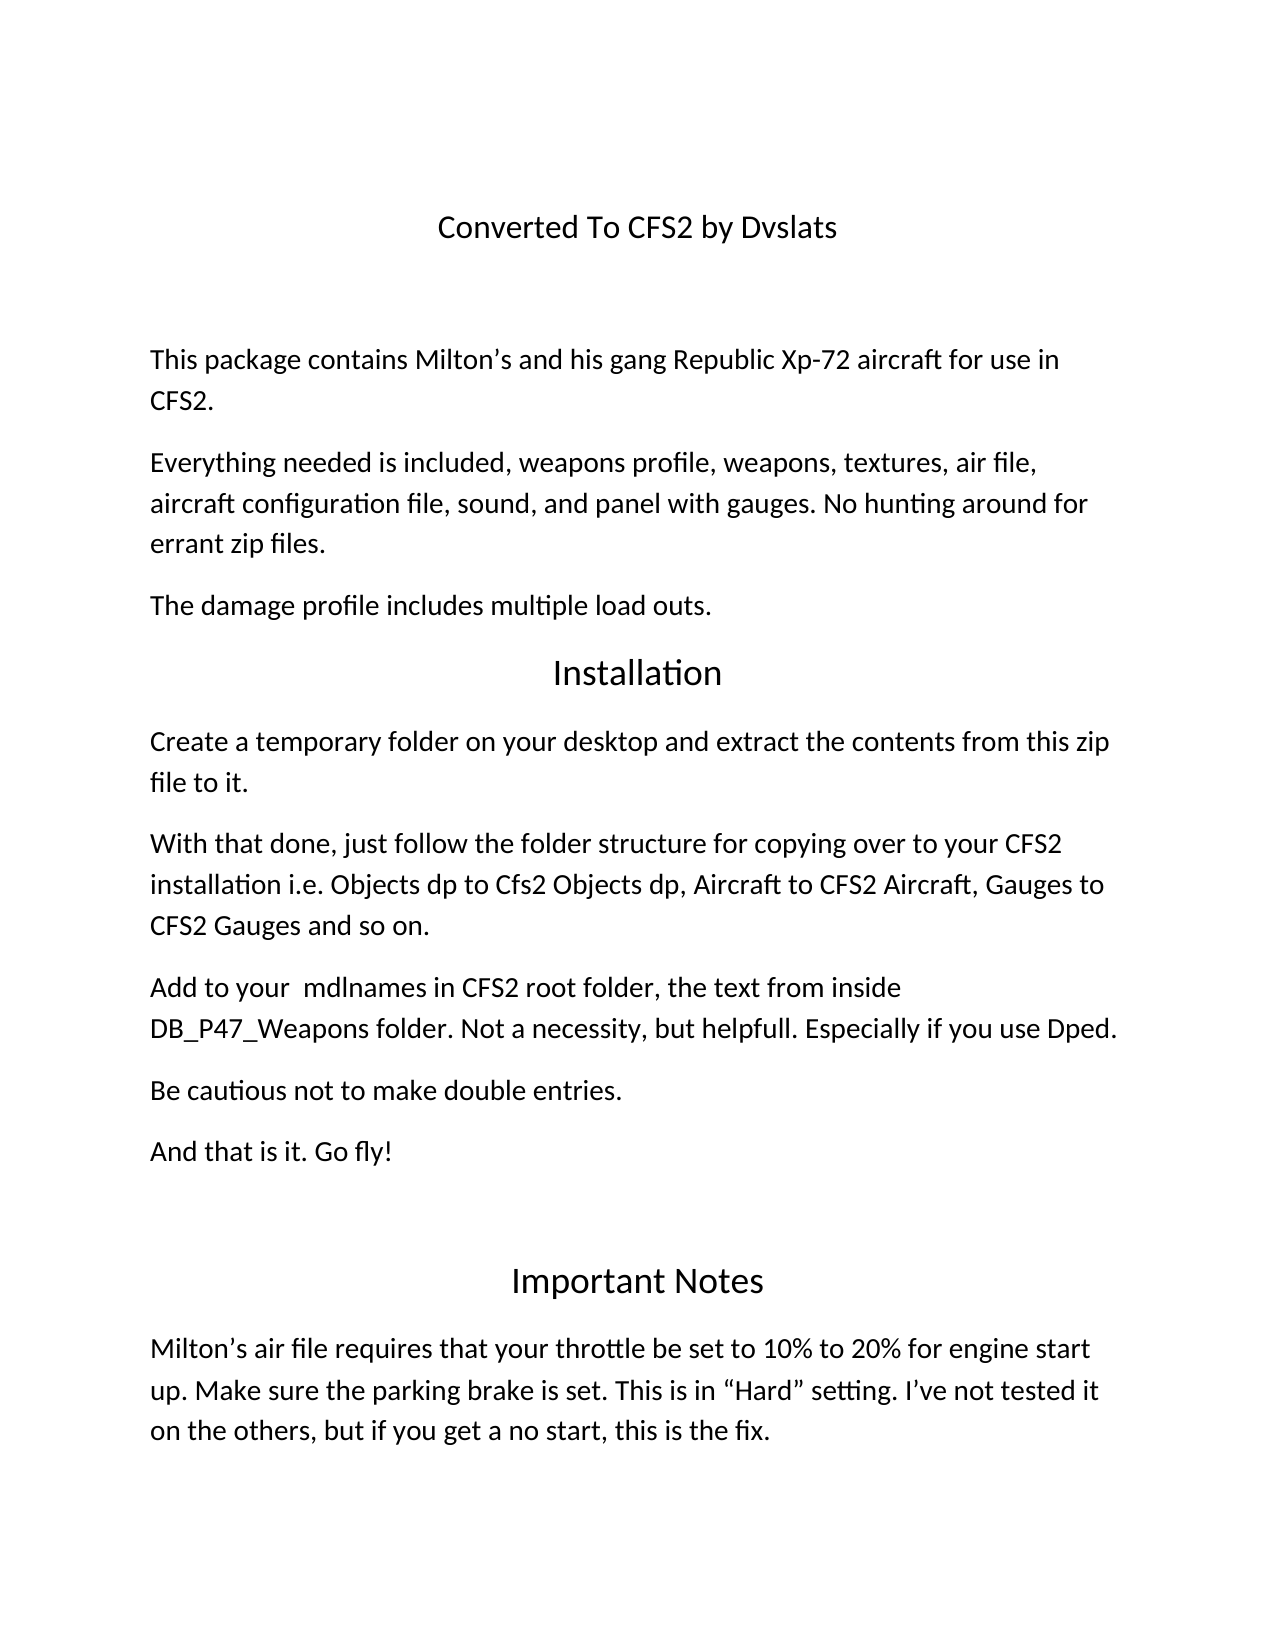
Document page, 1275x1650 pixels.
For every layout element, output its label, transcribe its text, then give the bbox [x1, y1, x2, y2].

text The damage profile includes multiple load outs. [150, 587, 1125, 623]
text Converted To CFS2 by Dvslats [150, 206, 1125, 247]
text Milton’s air file requires that your throttle be set to 10% to 20% for engine start up. Make sure the parking brake is set. This is in “Hard” setting. I’ve not tested it on the others, but if you get a no start, this is the fix. [150, 1331, 1125, 1448]
text Important Notes [150, 1257, 1125, 1303]
text And that is it. Go fly! [150, 1133, 1125, 1169]
text With that done, just follow the folder structure for copying over to your CFS2 installation i.e. Objects dp to Cfs2 Objects dp, Aircraft to CFS2 Aircraft, Gauges to CFS2 Gauges and so on. [150, 825, 1125, 943]
text Everything needed is included, weapons profile, weapons, textures, air file, aircraft configuration file, sound, and panel with gauges. No hunting around for errant zip files. [150, 444, 1125, 561]
text Be cautious not to make double entries. [150, 1072, 1125, 1107]
text This package contains Milton’s and his gang Republic Xp-72 aircraft for use in CFS2. [150, 341, 1125, 418]
text Create a temporary folder on your desktop and extract the contents from this zip file to it. [150, 723, 1125, 799]
text Add to your mdlnames in CFS2 root folder, the text from inside DB_P47_Weapons folder. Not a necessity, but helpfull. Especially if you use Dped. [150, 969, 1125, 1046]
text Installation [150, 649, 1125, 695]
